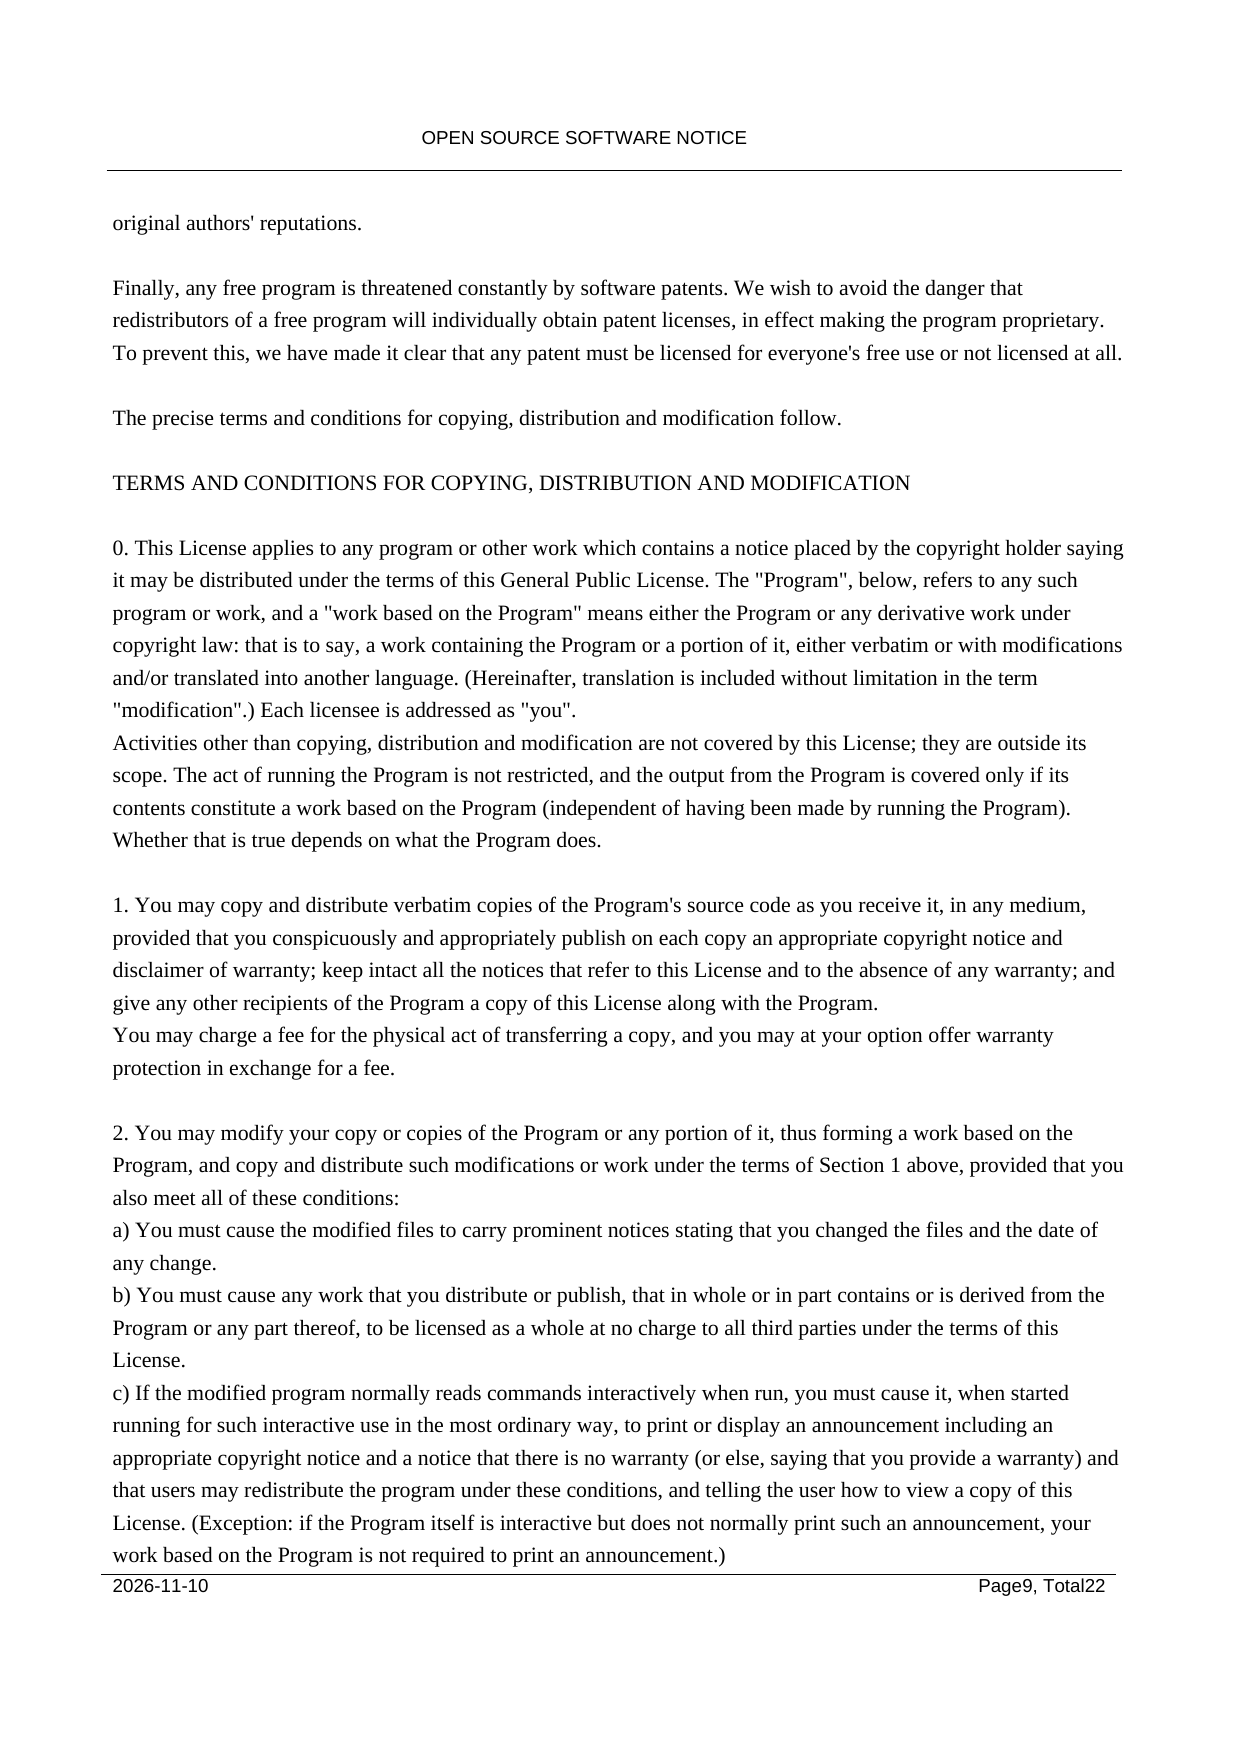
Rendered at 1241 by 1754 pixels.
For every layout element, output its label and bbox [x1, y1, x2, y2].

text [112, 206, 1128, 1571]
